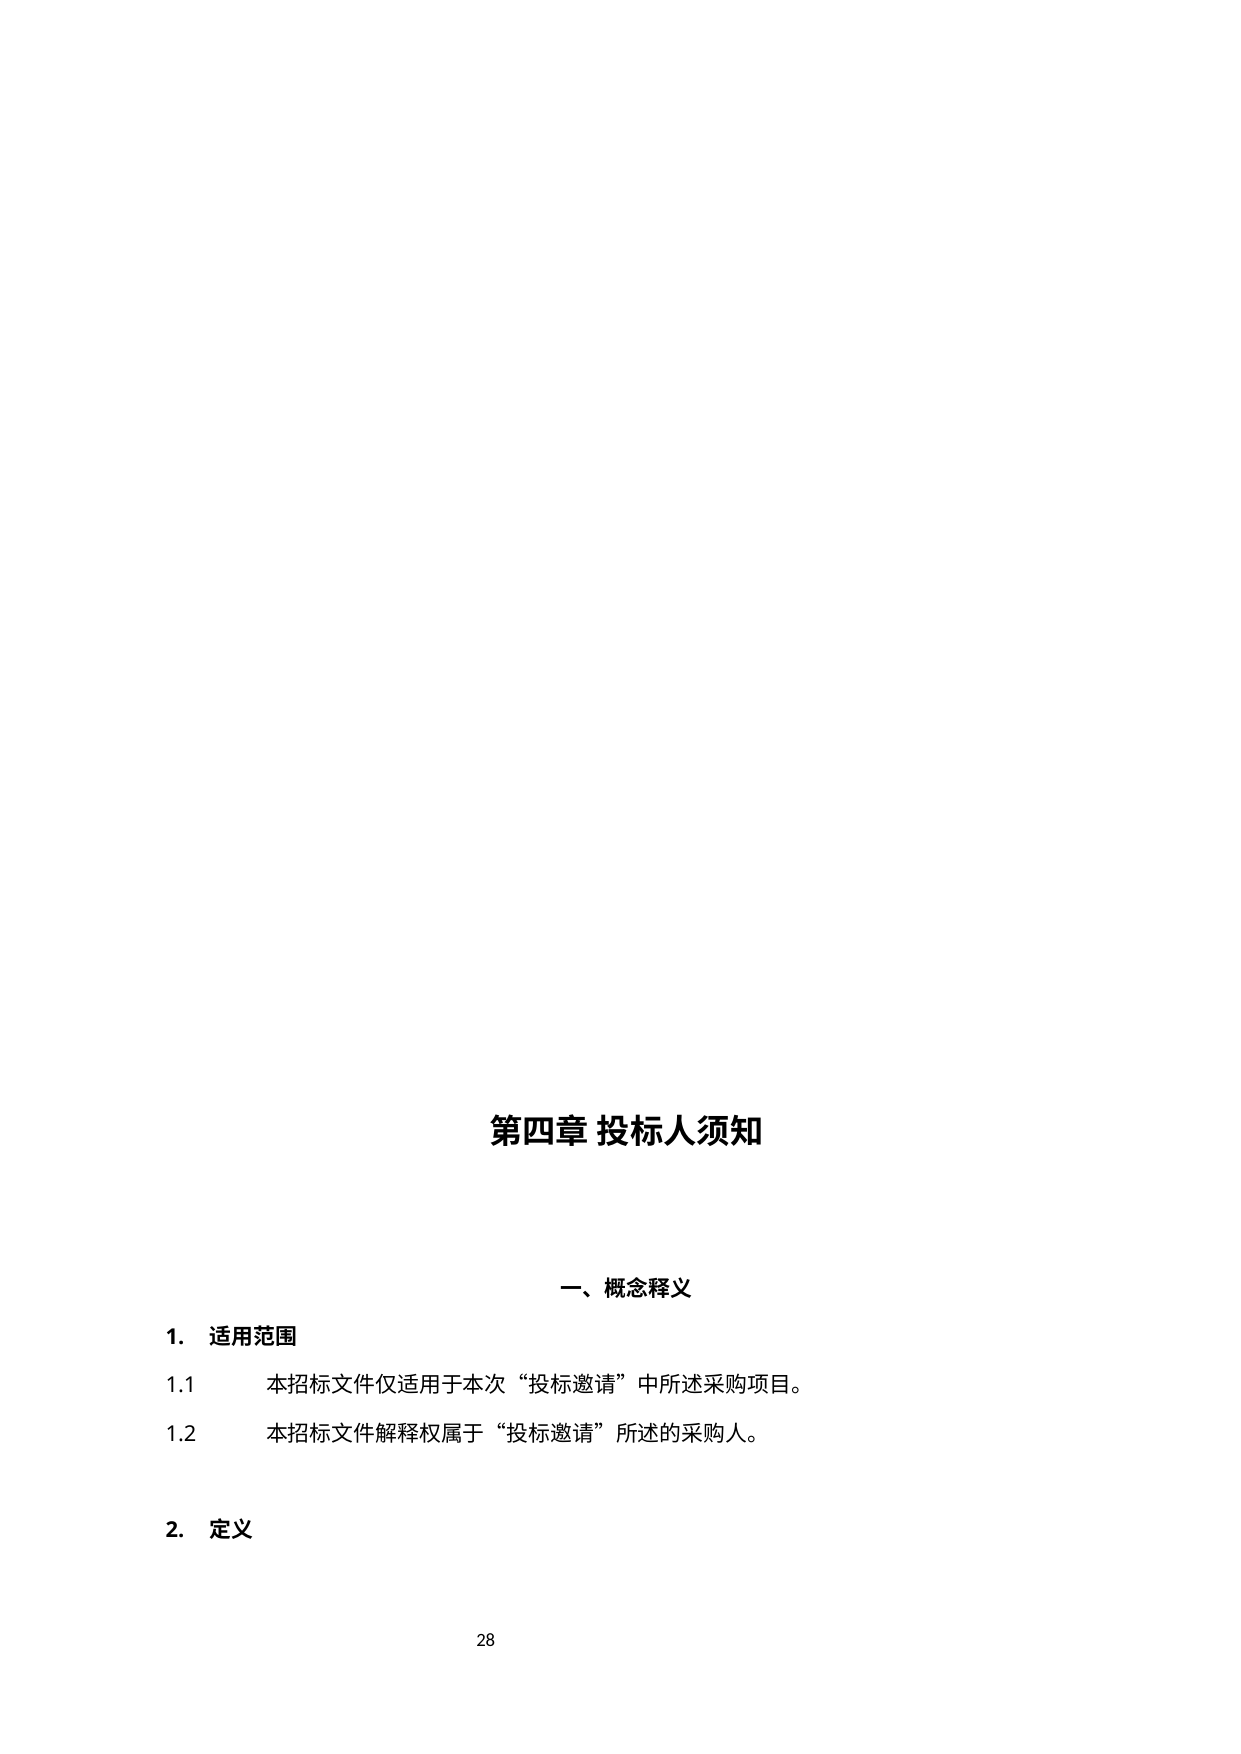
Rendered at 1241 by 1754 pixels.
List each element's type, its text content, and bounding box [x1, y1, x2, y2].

list 本招标文件仅适用于本次“投标邀请”中所述采购项目。 [165, 1367, 1087, 1400]
list 定义 [165, 1511, 1087, 1544]
list 本招标文件解释权属于“投标邀请”所述的采购人。 [165, 1416, 1087, 1448]
text 一、概念释义 [165, 1271, 1087, 1303]
text 第四章 投标人须知 [165, 1097, 1087, 1162]
list 适用范围 [165, 1319, 1087, 1351]
